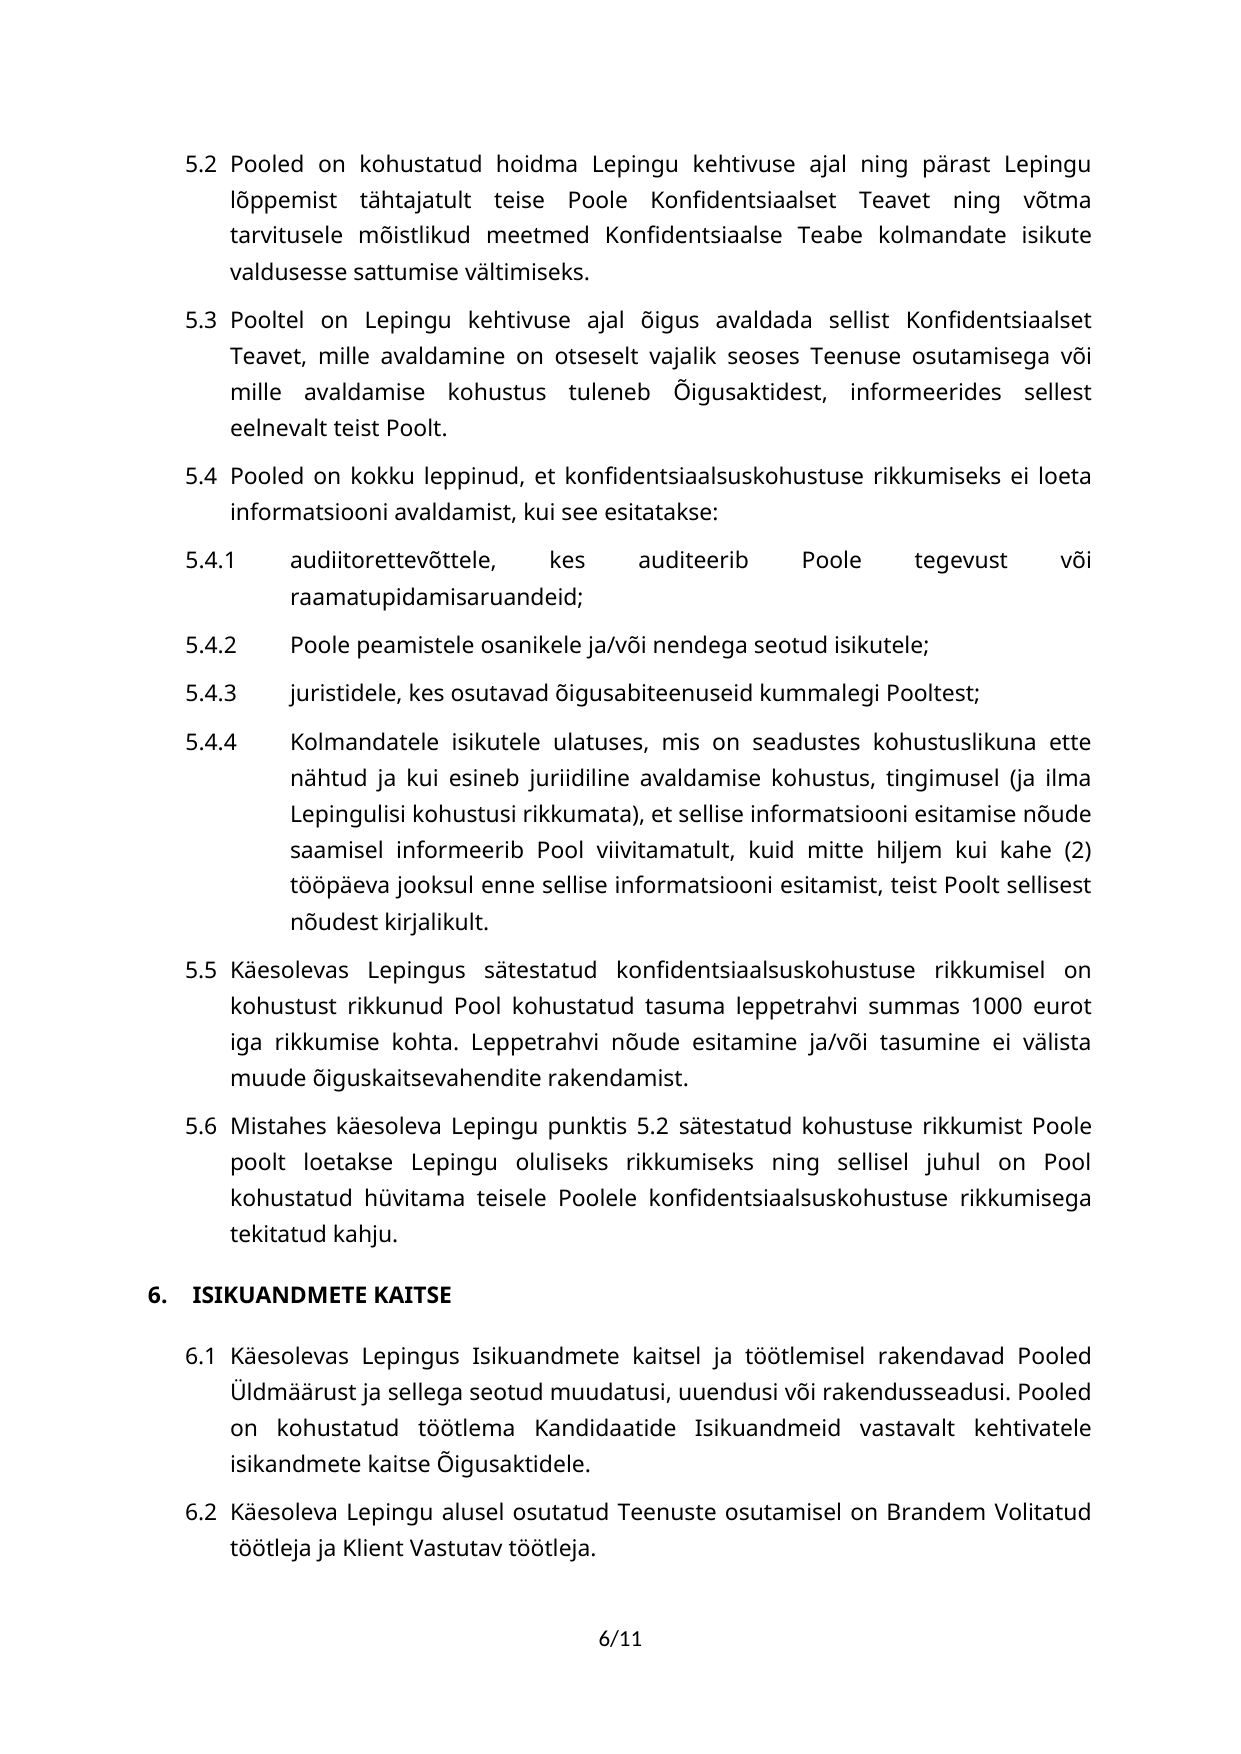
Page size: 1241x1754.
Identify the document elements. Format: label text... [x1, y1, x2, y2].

list Kolmandatele isikutele ulatuses, mis on seadustes kohustuslikuna ette nähtud ja kui esineb juriidiline avaldamise kohustus, tingimusel (ja ilma Lepingulisi kohustusi rikkumata), et sellise informatsiooni esitamise nõude saamisel informeerib Pool viivitamatult, kuid mitte hiljem kui kahe (2) tööpäeva jooksul enne sellise informatsiooni esitamist, teist Poolt sellisest nõudest kirjalikult. [185, 726, 1093, 937]
list Mistahes käesoleva Lepingu punktis 5.2 sätestatud kohustuse rikkumist Poole poolt loetakse Lepingu oluliseks rikkumiseks ning sellisel juhul on Pool kohustatud hüvitama teisele Poolele konfidentsiaalsuskohustuse rikkumisega tekitatud kahju. [185, 1110, 1093, 1249]
list Pooled on kokku leppinud, et konfidentsiaalsuskohustuse rikkumiseks ei loeta informatsiooni avaldamist, kui see esitatakse: [185, 460, 1093, 527]
list juristidele, kes osutavad õigusabiteenuseid kummalegi Pooltest; [185, 677, 1093, 708]
list Pooltel on Lepingu kehtivuse ajal õigus avaldada sellist Konfidentsiaalset Teavet, mille avaldamine on otseselt vajalik seoses Teenuse osutamisega või mille avaldamise kohustus tuleneb Õigusaktidest, informeerides sellest eelnevalt teist Poolt. [185, 304, 1093, 443]
list Käesolevas Lepingus Isikuandmete kaitsel ja töötlemisel rakendavad Pooled Üldmäärust ja sellega seotud muudatusi, uuendusi või rakendusseadusi. Pooled on kohustatud töötlema Kandidaatide Isikuandmeid vastavalt kehtivatele isikandmete kaitse Õigusaktidele. [185, 1340, 1093, 1479]
list Käesoleva Lepingu alusel osutatud Teenuste osutamisel on Brandem Volitatud töötleja ja Klient Vastutav töötleja. [185, 1496, 1093, 1563]
list Käesolevas Lepingus sätestatud konfidentsiaalsuskohustuse rikkumisel on kohustust rikkunud Pool kohustatud tasuma leppetrahvi summas 1000 eurot iga rikkumise kohta. Leppetrahvi nõude esitamine ja/või tasumine ei välista muude õiguskaitsevahendite rakendamist. [185, 954, 1093, 1093]
list audiitorettevõttele, kes auditeerib Poole tegevust või raamatupidamisaruandeid; [185, 544, 1093, 612]
list Poole peamistele osanikele ja/või nendega seotud isikutele; [185, 629, 1093, 660]
list Pooled on kohustatud hoidma Lepingu kehtivuse ajal ning pärast Lepingu lõppemist tähtajatult teise Poole Konfidentsiaalset Teavet ning võtma tarvitusele mõistlikud meetmed Konfidentsiaalse Teabe kolmandate isikute valdusesse sattumise vältimiseks. [185, 148, 1093, 287]
list Isikuandmete kaitse [148, 1279, 1093, 1310]
